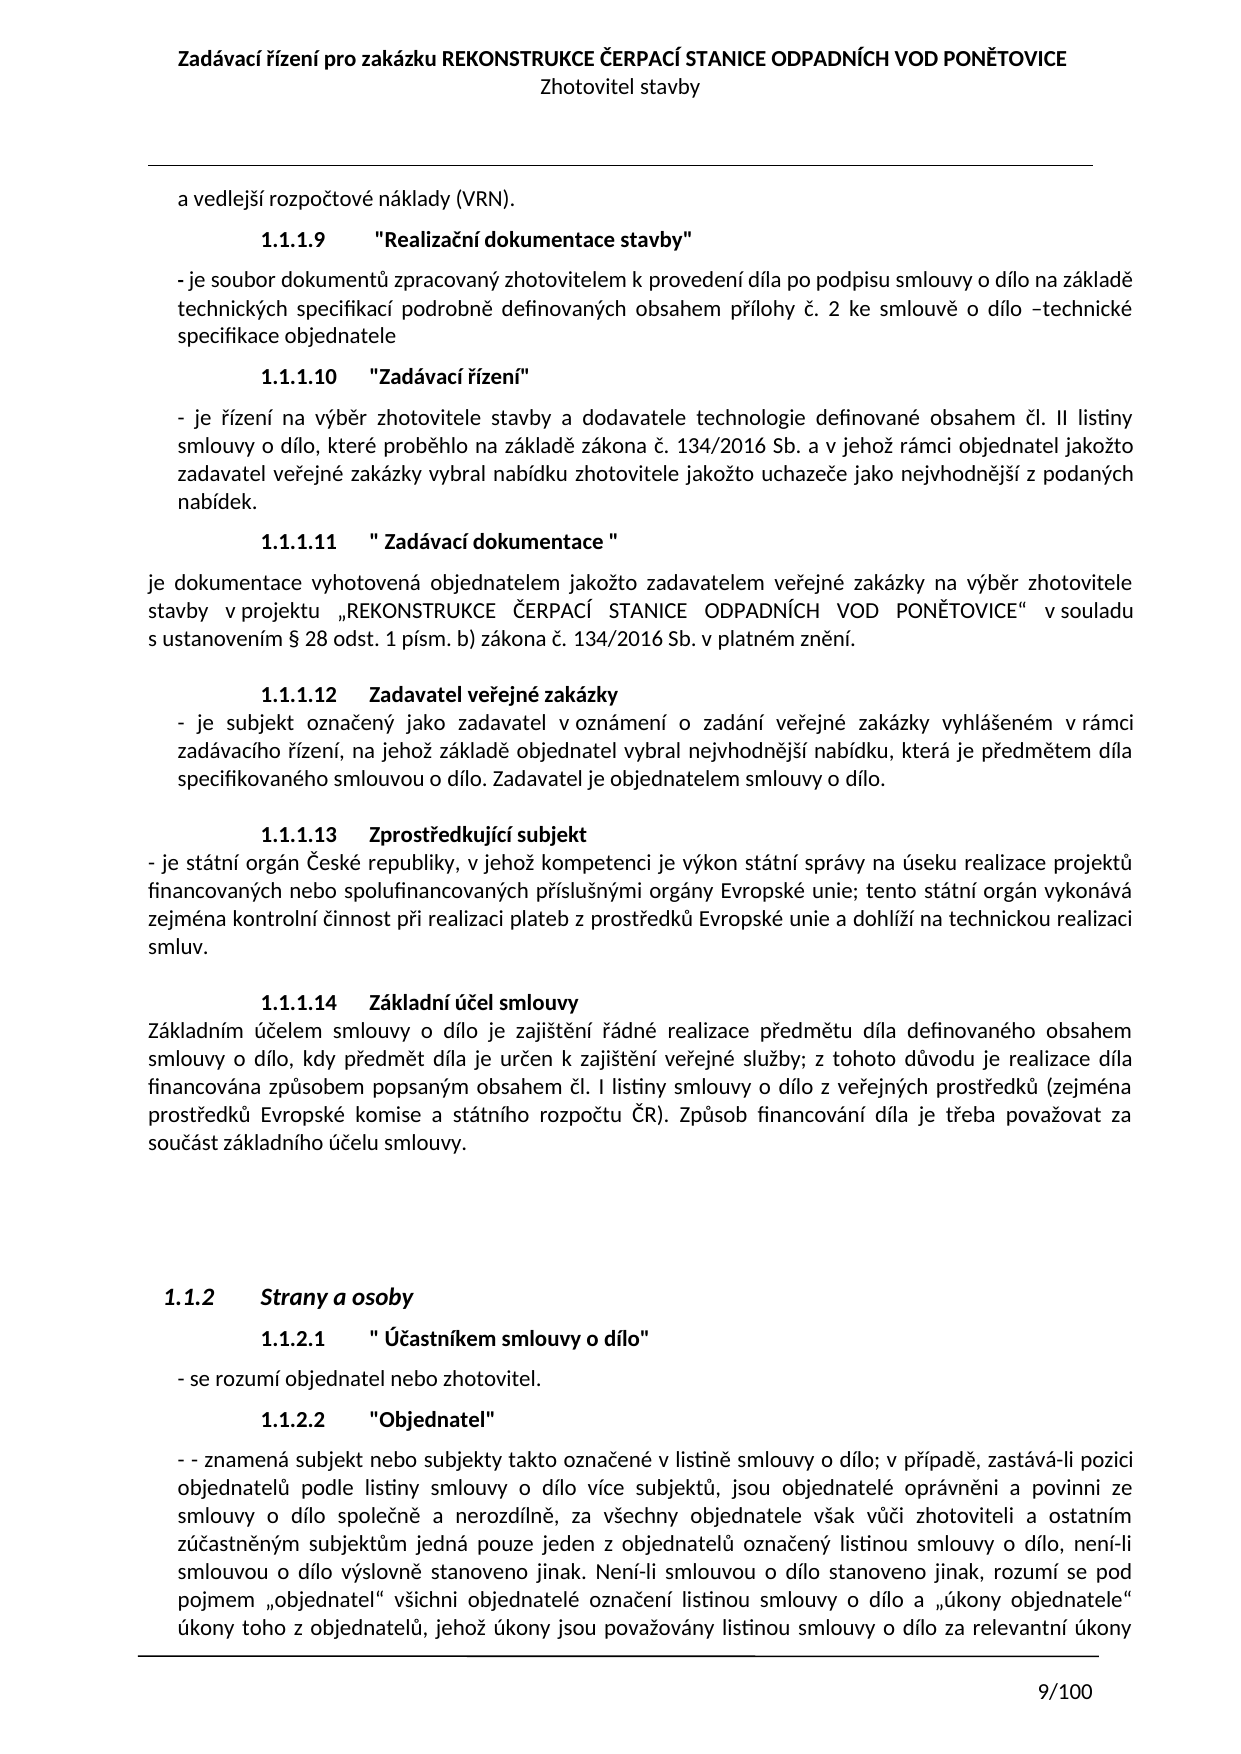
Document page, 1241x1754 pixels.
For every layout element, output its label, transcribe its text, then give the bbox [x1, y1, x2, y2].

table_cell "Realizační dokumentace stavby" [137, 213, 1145, 253]
table_cell "Objednatel" [137, 1393, 1145, 1433]
table_cell - se rozumí objednatel nebo zhotovitel. [137, 1352, 1145, 1392]
table_cell - je řízení na výběr zhotovitele stavby a dodavatele technologie definované obsahem čl. II listiny smlouvy o dílo, které proběhlo na základě zákona č. 134/2016 Sb. a v jehož rámci objednatel jakožto zadavatel veřejné zakázky vybral nabídku zhotovitele jakožto uchazeče jako nejvhodnější z podaných nabídek. [137, 390, 1145, 515]
table_cell - je soubor dokumentů zpracovaný zhotovitelem k provedení díla po podpisu smlouvy o dílo na základě technických specifikací podrobně definovaných obsahem přílohy č. 2 ke smlouvě o dílo –technické specifikace objednatele [137, 253, 1145, 350]
table_cell Zadavatel veřejné zakázky - je subjekt označený jako zadavatel v oznámení o zadání veřejné zakázky vyhlášeném v rámci zadávacího řízení, na jehož základě objednatel vybral nejvhodnější nabídku, která je předmětem díla specifikovaného smlouvou o dílo. Zadavatel je objednatelem smlouvy o dílo. Zprostředkující subjekt - je státní orgán České republiky, v jehož kompetenci je výkon státní správy na úseku realizace projektů financovaných nebo spolufinancovaných příslušnými orgány Evropské unie; tento státní orgán vykonává zejména kontrolní činnost při realizaci plateb z prostředků Evropské unie a dohlíží na technickou realizaci smluv. Základní účel smlouvy Základním účelem smlouvy o dílo je zajištění řádné realizace předmětu díla definovaného obsahem smlouvy o dílo, kdy předmět díla je určen k zajištění veřejné služby; z tohoto důvodu je realizace díla financována způsobem popsaným obsahem čl. I listiny smlouvy o dílo z veřejných prostředků (zejména prostředků Evropské komise a státního rozpočtu ČR). Způsob financování díla je třeba považovat za součást základního účelu smlouvy. [137, 652, 1145, 1268]
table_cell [137, 1433, 1145, 1642]
table_cell Strany a osoby [137, 1268, 1145, 1311]
table_cell " Účastníkem smlouvy o dílo" [137, 1311, 1145, 1352]
table_cell " Zadávací dokumentace " je dokumentace vyhotovená objednatelem jakožto zadavatelem veřejné zakázky na výběr zhotovitele stavby v projektu „REKONSTRUKCE ČERPACÍ STANICE ODPADNÍCH VOD PONĚTOVICE“ v souladu s ustanovením § 28 odst. 1 písm. b) zákona č. 134/2016 Sb. v platném znění. [137, 515, 1145, 652]
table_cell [137, 172, 1145, 213]
table_cell "Zadávací řízení" [137, 350, 1145, 390]
